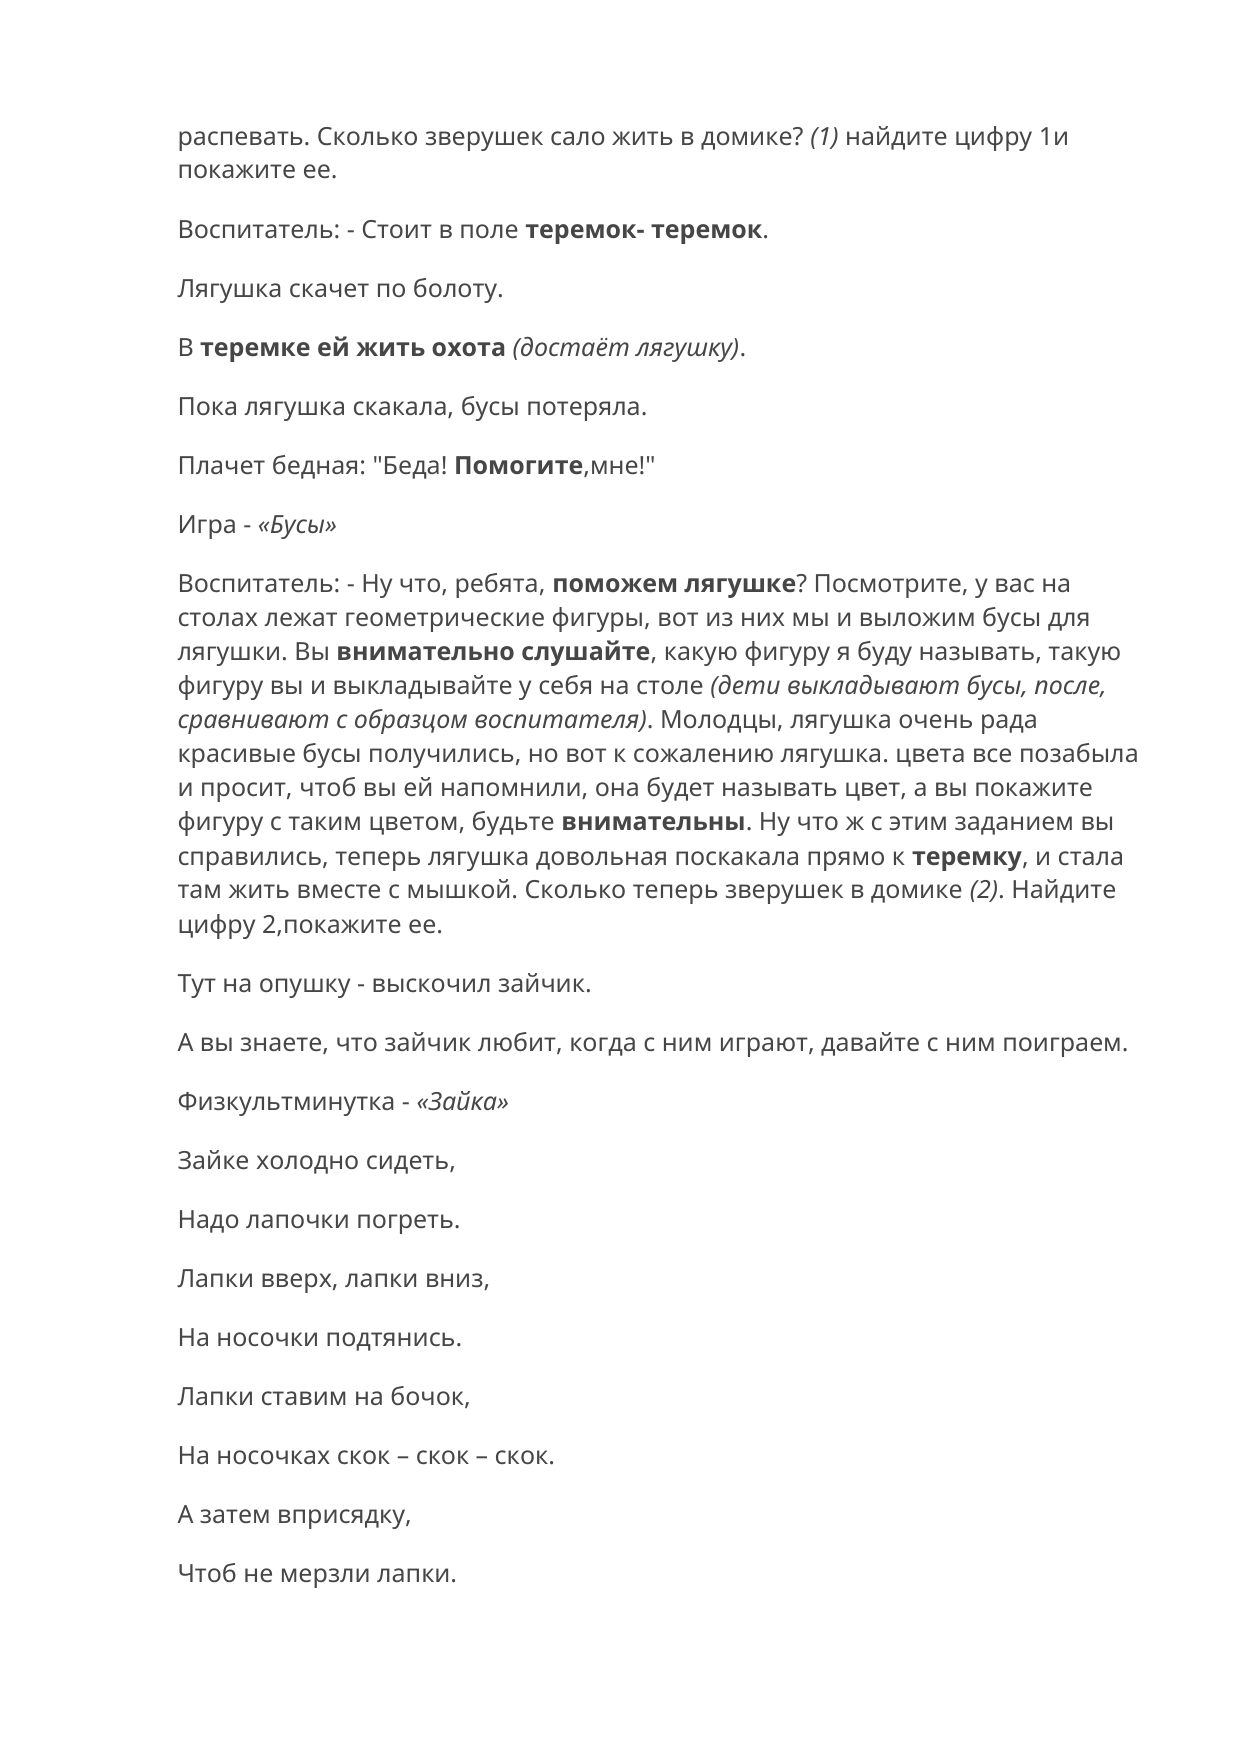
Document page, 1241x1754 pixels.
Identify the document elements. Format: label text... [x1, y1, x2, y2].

text Плачет бедная: "Беда! Помогите,мне!" [177, 447, 1152, 482]
text Воспитатель: - Стоит в поле теремок- теремок. [177, 211, 1152, 245]
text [177, 118, 1152, 186]
text Тут на опушку - выскочил зайчик. [177, 965, 1152, 999]
text Физкультминутка - «Зайка» [177, 1083, 1152, 1117]
text Лягушка скачет по болоту. [177, 270, 1152, 304]
text Лапки ставим на бочок, [177, 1379, 1152, 1413]
text Чтоб не мерзли лапки. [177, 1556, 1152, 1590]
text В теремке ей жить охота (достаёт лягушку). [177, 329, 1152, 363]
text Надо лапочки погреть. [177, 1202, 1152, 1236]
text На носочках скок – скок – скок. [177, 1438, 1152, 1472]
text Зайке холодно сидеть, [177, 1142, 1152, 1177]
text Лапки вверх, лапки вниз, [177, 1261, 1152, 1295]
text Игра - «Бусы» [177, 507, 1152, 541]
text А вы знаете, что зайчик любит, когда с ним играют, давайте с ним поиграем. [177, 1024, 1152, 1058]
text На носочки подтянись. [177, 1320, 1152, 1354]
text А затем вприсядку, [177, 1497, 1152, 1531]
text Воспитатель: - Ну что, ребята, поможем лягушке? Посмотрите, у вас на столах лежат геометрические фигуры, вот из них мы и выложим бусы для лягушки. Вы внимательно слушайте, какую фигуру я буду называть, такую фигуру вы и выкладывайте у себя на столе (дети выкладывают бусы, после, сравнивают с образцом воспитателя). Молодцы, лягушка очень рада красивые бусы получились, но вот к сожалению лягушка. цвета все позабыла и просит, чтоб вы ей напомнили, она будет называть цвет, а вы покажите фигуру с таким цветом, будьте внимательны. Ну что ж с этим заданием вы справились, теперь лягушка довольная поскакала прямо к теремку, и стала там жить вместе с мышкой. Сколько теперь зверушек в домике (2). Найдите цифру 2,покажите ее. [177, 566, 1152, 940]
text Пока лягушка скакала, бусы потеряла. [177, 388, 1152, 422]
